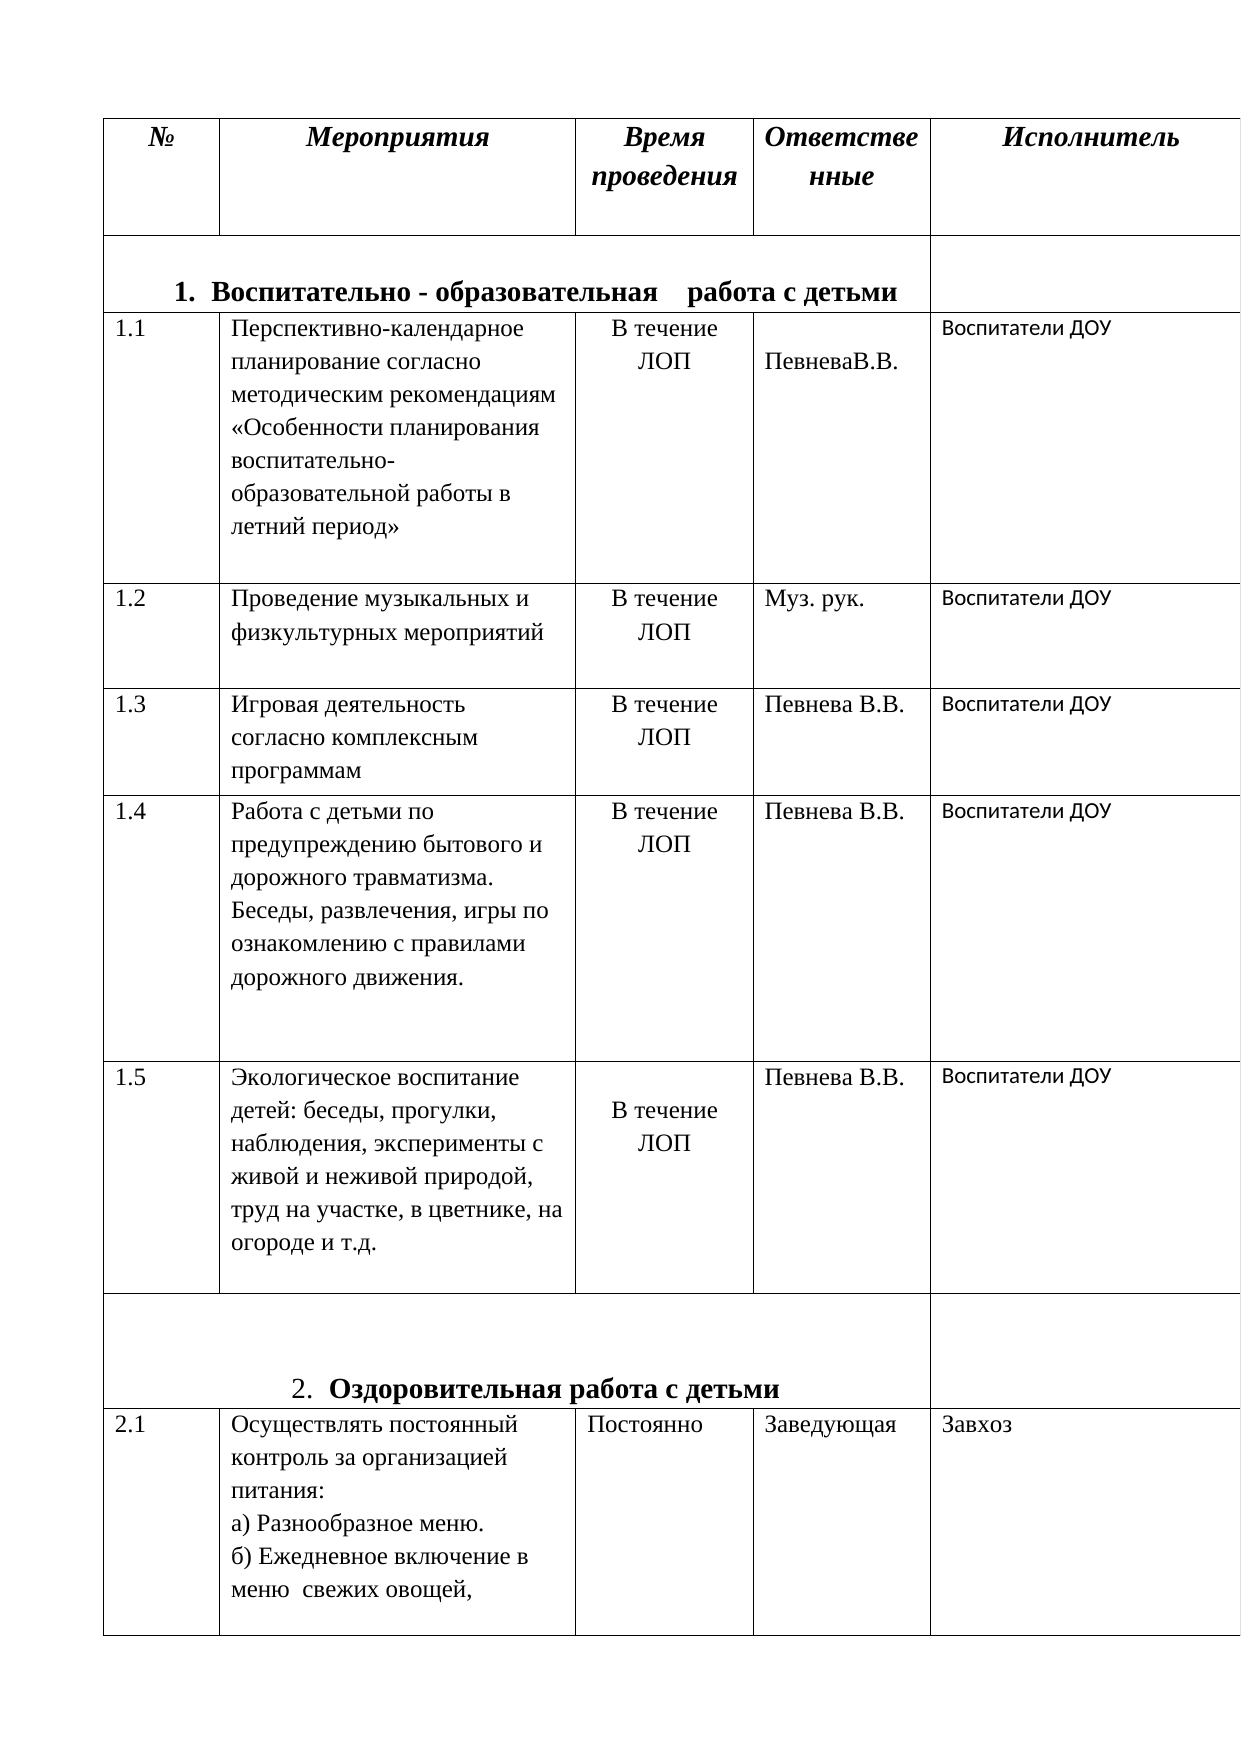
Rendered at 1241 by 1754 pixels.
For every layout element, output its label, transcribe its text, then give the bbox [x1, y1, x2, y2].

table_header Мероприятия [220, 119, 575, 235]
table_cell ПевневаВ.В. [754, 313, 930, 582]
table_cell В течение ЛОП [576, 313, 753, 582]
table_cell 1.1 [104, 313, 219, 582]
table_cell Воспитательно - образовательная работа с детьми [104, 236, 930, 312]
table_cell Игровая деятельность согласно комплексным программам [220, 689, 575, 795]
table_cell Певнева В.В. [754, 1062, 930, 1293]
table_cell Воспитатели ДОУ [931, 584, 1240, 688]
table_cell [220, 1409, 575, 1635]
table_cell В течение ЛОП [576, 689, 753, 795]
table_cell 1.3 [104, 689, 219, 795]
table_header Ответственные [754, 119, 930, 235]
table_cell Воспитатели ДОУ [931, 1062, 1240, 1293]
table_cell Оздоровительная работа с детьми [104, 1294, 930, 1408]
table_cell Экологическое воспитание детей: беседы, прогулки, наблюдения, эксперименты с живой и неживой природой, труд на участке, в цветнике, на огороде и т.д. [220, 1062, 575, 1293]
table_cell Завхоз [931, 1409, 1240, 1635]
table_cell Работа с детьми по предупреждению бытового и дорожного травматизма. Беседы, развлечения, игры по ознакомлению с правилами дорожного движения. [220, 796, 575, 1061]
table_cell Певнева В.В. [754, 796, 930, 1061]
table_cell Воспитатели ДОУ [931, 313, 1240, 582]
table_header Время проведения [576, 119, 753, 235]
table_cell [931, 1294, 1240, 1408]
table_cell 1.2 [104, 584, 219, 688]
table_cell Проведение музыкальных и физкультурных мероприятий [220, 584, 575, 688]
table_cell Перспективно-календарное планирование согласно методическим рекомендациям «Особенности планирования воспитательно-образовательной работы в летний период» [220, 313, 575, 582]
table_cell Воспитатели ДОУ [931, 689, 1240, 795]
table_cell В течение ЛОП [576, 796, 753, 1061]
table_cell Певнева В.В. [754, 689, 930, 795]
table_cell Постоянно [576, 1409, 753, 1635]
table_header № [104, 119, 219, 235]
table_cell Воспитатели ДОУ [931, 796, 1240, 1061]
table_cell Муз. рук. [754, 584, 930, 688]
table_cell В течение ЛОП [576, 1062, 753, 1293]
table_cell 2.1 [104, 1409, 219, 1635]
table_cell 1.5 [104, 1062, 219, 1293]
table_cell В течение ЛОП [576, 584, 753, 688]
table_cell [931, 236, 1240, 312]
table_cell Заведующая [754, 1409, 930, 1635]
table_cell 1.4 [104, 796, 219, 1061]
table_header Исполнитель [931, 119, 1240, 235]
